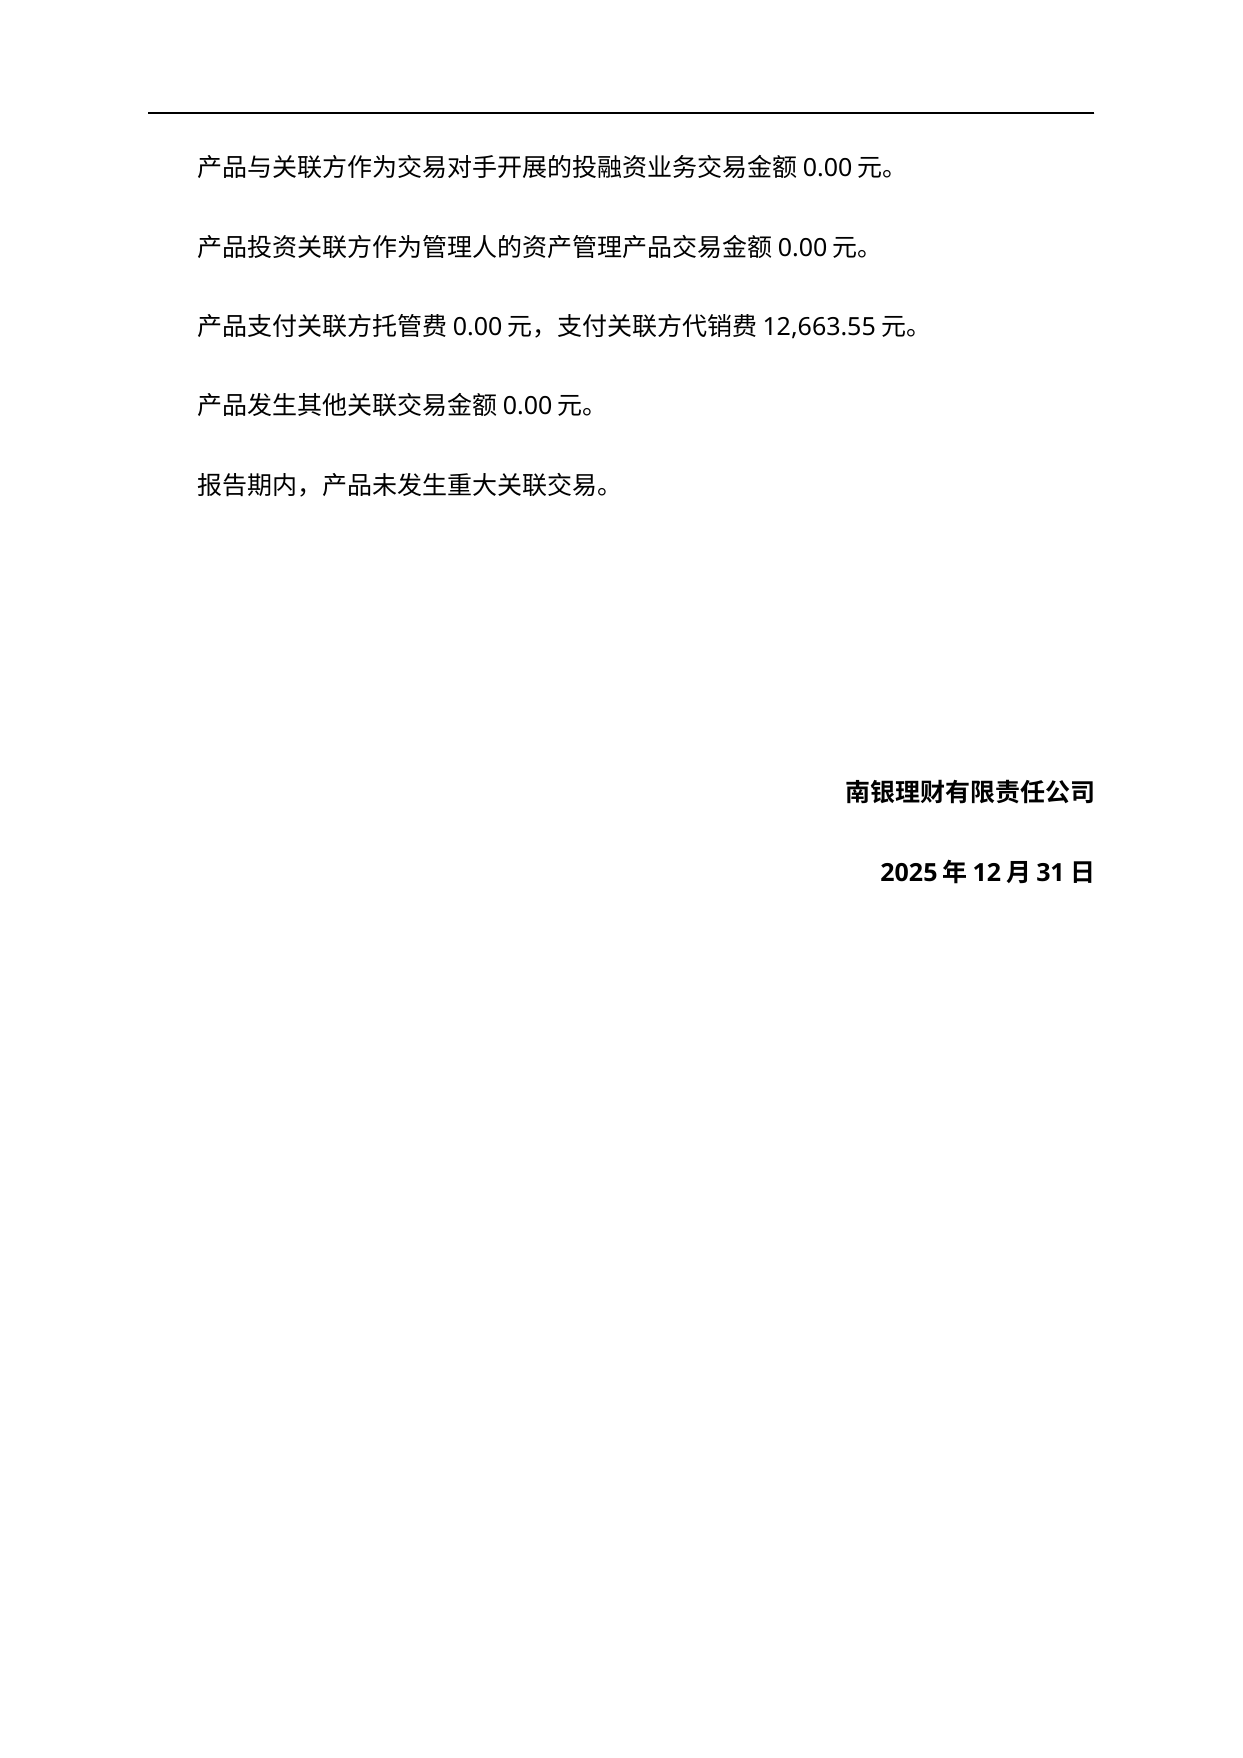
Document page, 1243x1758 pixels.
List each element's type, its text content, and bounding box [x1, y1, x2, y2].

text 2025年12月31日 [148, 852, 1094, 888]
text 产品支付关联方托管费0.00元，支付关联方代销费12,663.55元。 [148, 306, 1094, 343]
text 产品与关联方作为交易对手开展的投融资业务交易金额0.00元。 [148, 148, 1094, 184]
text 南银理财有限责任公司 [148, 773, 1094, 809]
text 产品投资关联方作为管理人的资产管理产品交易金额0.00元。 [148, 227, 1094, 263]
text 报告期内，产品未发生重大关联交易。 [148, 465, 1094, 501]
text 产品发生其他关联交易金额0.00元。 [148, 386, 1094, 422]
